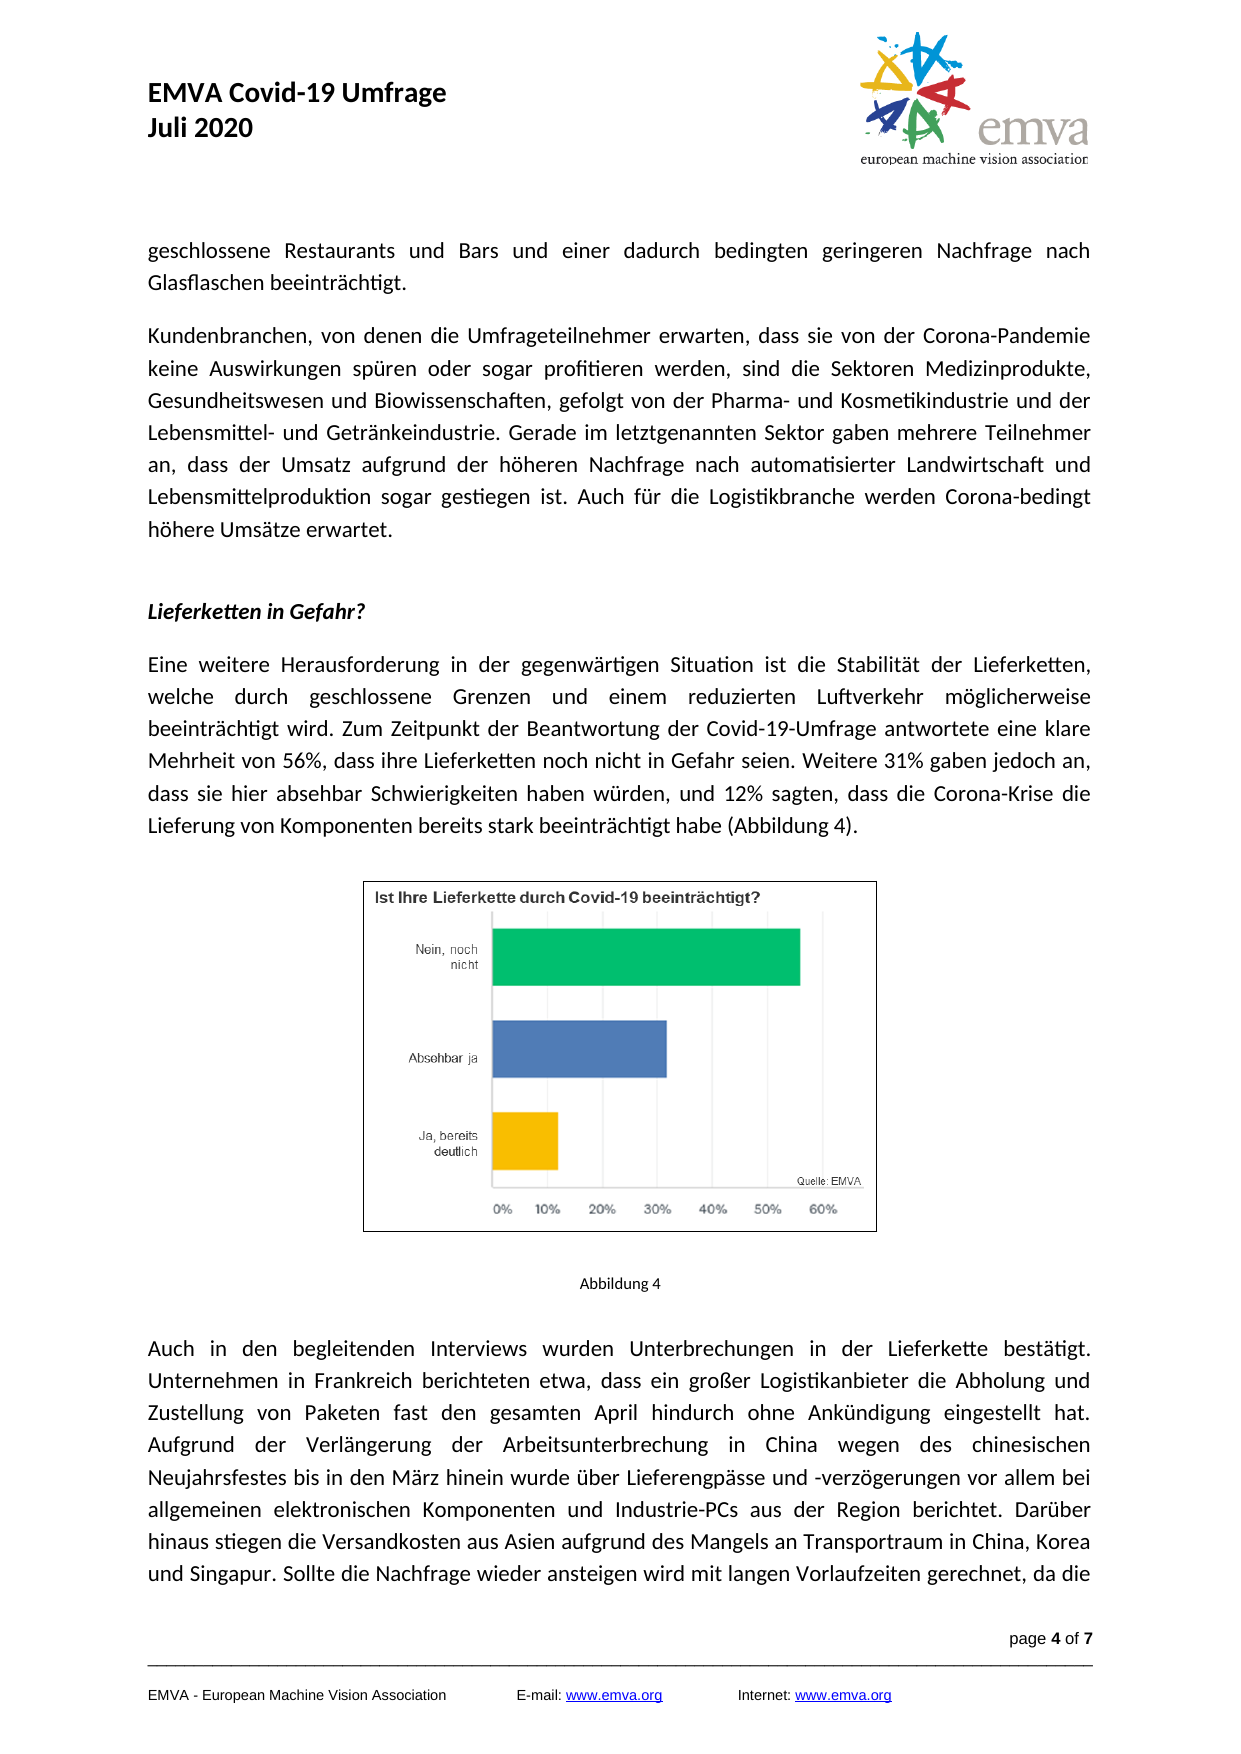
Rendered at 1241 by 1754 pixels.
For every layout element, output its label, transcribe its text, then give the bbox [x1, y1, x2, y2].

picture [921, 52, 928, 64]
picture [364, 882, 876, 1231]
text Abbildung 4 [148, 1273, 1093, 1293]
text Lieferketten in Gefahr? [148, 597, 1093, 625]
text Eine weitere Herausforderung in der gegenwärtigen Situation ist die Stabilität der Lieferketten, welche durch geschlossene Grenzen und einem reduzierten Luftverkehr möglicherweise beeinträchtigt wird. Zum Zeitpunkt der Beantwortung der Covid-19-Umfrage antwortete eine klare Mehrheit von 56%, dass ihre Lieferketten noch nicht in Gefahr seien. Weitere 31% gaben jedoch an, dass sie hier absehbar Schwierigkeiten haben würden, und 12% sagten, dass die Corona-Krise die Lieferung von Komponenten bereits stark beeinträchtigt habe (Abbildung 4). [148, 650, 1093, 839]
picture [859, 32, 1088, 164]
text Kundenbranchen, von denen die Umfrageteilnehmer erwarten, dass sie von der Corona-Pandemie keine Auswirkungen spüren oder sogar profitieren werden, sind die Sektoren Medizinprodukte, Gesundheitswesen und Biowissenschaften, gefolgt von der Pharma- und Kosmetikindustrie und der Lebensmittel- und Getränkeindustrie. Gerade im letztgenannten Sektor gaben mehrere Teilnehmer an, dass der Umsatz aufgrund der höheren Nachfrage nach automatisierter Landwirtschaft und Lebensmittelproduktion sogar gestiegen ist. Auch für die Logistikbranche werden Corona-bedingt höhere Umsätze erwartet. [148, 322, 1093, 543]
